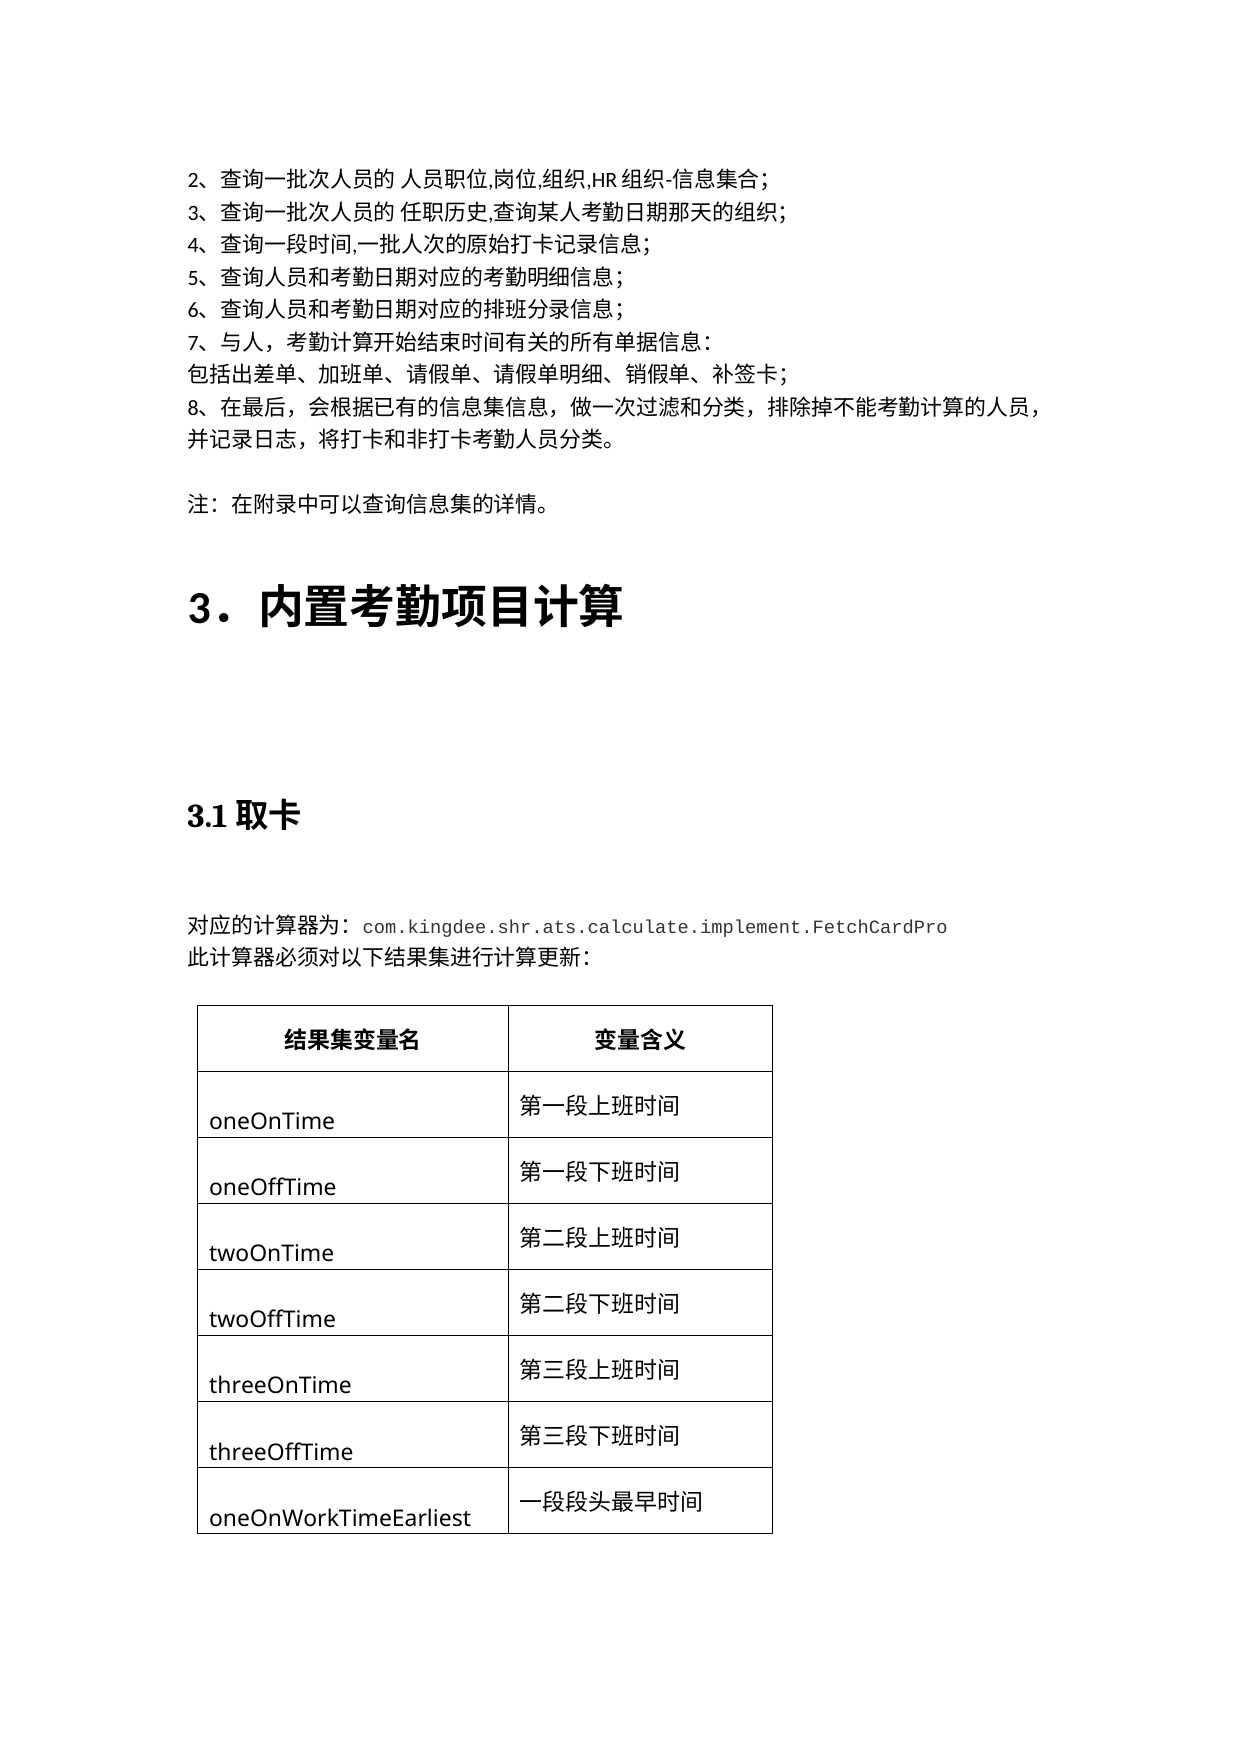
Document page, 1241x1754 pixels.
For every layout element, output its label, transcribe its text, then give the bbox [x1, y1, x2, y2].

table_cell twoOffTime [198, 1270, 508, 1335]
text 8、在最后，会根据已有的信息集信息，做一次过滤和分类，排除掉不能考勤计算的人员，并记录日志，将打卡和非打卡考勤人员分类。 [187, 389, 1053, 454]
table_header 结果集变量名 [198, 1006, 508, 1071]
text 对应的计算器为：com.kingdee.shr.ats.calculate.implement.FetchCardPro [187, 907, 1053, 940]
table_cell 第二段下班时间 [509, 1270, 772, 1335]
table_cell oneOnWorkTimeEarliest [198, 1468, 508, 1533]
table_cell 第一段下班时间 [509, 1138, 772, 1203]
table_cell 第一段上班时间 [509, 1072, 772, 1137]
text 注：在附录中可以查询信息集的详情。 [187, 487, 1053, 519]
table_header 变量含义 [509, 1006, 772, 1071]
table_cell 第二段上班时间 [509, 1204, 772, 1269]
table_cell oneOffTime [198, 1138, 508, 1203]
text 5、查询人员和考勤日期对应的考勤明细信息； [187, 259, 1053, 292]
table_cell 第三段上班时间 [509, 1336, 772, 1401]
table_cell oneOnTime [198, 1072, 508, 1137]
subtitle 内置考勤项目计算 [187, 555, 1053, 652]
text 此计算器必须对以下结果集进行计算更新： [187, 940, 1053, 972]
text 3、查询一批次人员的 任职历史,查询某人考勤日期那天的组织； [187, 194, 1053, 227]
text 7、与人，考勤计算开始结束时间有关的所有单据信息： [187, 324, 1053, 357]
table_cell 第三段下班时间 [509, 1402, 772, 1467]
table_cell twoOnTime [198, 1204, 508, 1269]
table_cell threeOnTime [198, 1336, 508, 1401]
text 2、查询一批次人员的 人员职位,岗位,组织,HR组织-信息集合； [187, 162, 1053, 194]
text 包括出差单、加班单、请假单、请假单明细、销假单、补签卡； [187, 357, 1053, 389]
subtitle 3.1 取卡 [187, 780, 1053, 845]
table_cell threeOffTime [198, 1402, 508, 1467]
text 6、查询人员和考勤日期对应的排班分录信息； [187, 292, 1053, 324]
table_cell 一段段头最早时间 [509, 1468, 772, 1533]
text 4、查询一段时间,一批人次的原始打卡记录信息； [187, 227, 1053, 259]
